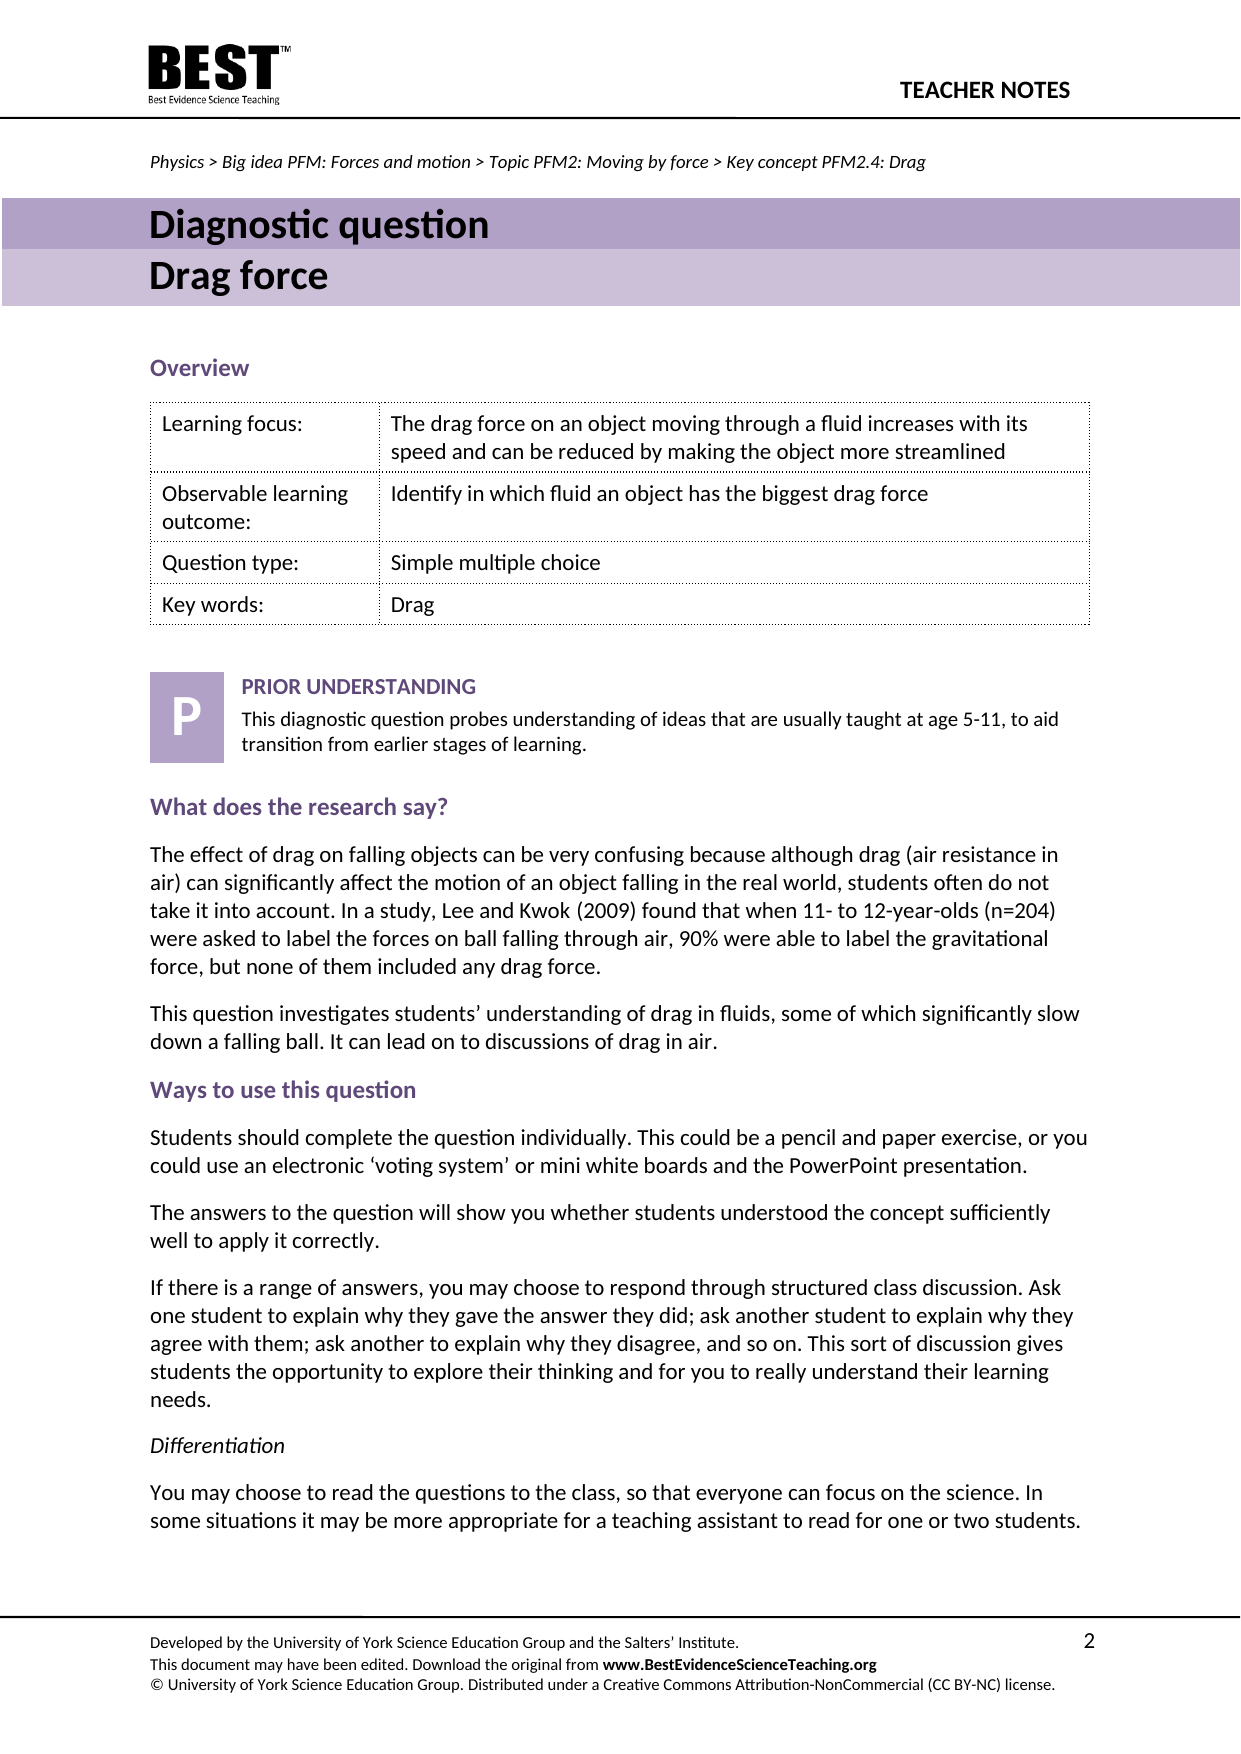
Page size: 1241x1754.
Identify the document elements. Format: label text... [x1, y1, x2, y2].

text Physics > Big idea PFM: Forces and motion > Topic PFM2: Moving by force > Key concept PFM2.4: Drag [150, 150, 1090, 173]
text Differentiation [150, 1432, 1090, 1460]
table_header The drag force on an object moving through a fluid increases with its speed and can be reduced by making the object more streamlined [379, 402, 1090, 471]
table_cell Observable learning outcome: [151, 471, 379, 541]
table_header P [150, 672, 224, 763]
text Students should complete the question individually. This could be a pencil and paper exercise, or you could use an electronic ‘voting system’ or mini white boards and the PowerPoint presentation. [150, 1123, 1090, 1179]
text Overview [150, 353, 1090, 383]
text This question investigates students’ understanding of drag in fluids, some of which significantly slow down a falling ball. It can lead on to discussions of drag in air. [150, 999, 1090, 1055]
table_header Diagnostic question [2, 198, 1240, 249]
table_cell Identify in which fluid an object has the biggest drag force [379, 471, 1090, 541]
text The answers to the question will show you whether students understood the concept sufficiently well to apply it correctly. [150, 1198, 1090, 1254]
table_cell Drag [379, 583, 1090, 624]
text What does the research say? [150, 791, 1090, 822]
text If there is a range of answers, you may choose to respond through structured class discussion. Ask one student to explain why they gave the answer they did; ask another student to explain why they agree with them; ask another to explain why they disagree, and so on. This sort of discussion gives students the opportunity to explore their thinking and for you to really understand their learning needs. [150, 1273, 1090, 1413]
table_cell Drag force [2, 249, 1240, 306]
text Ways to use this question [150, 1074, 1090, 1104]
table_header Learning focus: [151, 402, 379, 471]
table_cell Simple multiple choice [379, 541, 1090, 583]
table_cell Question type: [151, 541, 379, 583]
picture [148, 44, 291, 105]
text The effect of drag on falling objects can be very confusing because although drag (air resistance in air) can significantly affect the motion of an object falling in the real world, students often do not take it into account. In a study, Lee and Kwok (2009) found that when 11- to 12-year-olds (n=204) were asked to label the forces on ball falling through air, 90% were able to label the gravitational force, but none of them included any drag force. [150, 840, 1090, 980]
table_cell Key words: [151, 583, 379, 624]
text You may choose to read the questions to the class, so that everyone can focus on the science. In some situations it may be more appropriate for a teaching assistant to read for one or two students. [150, 1478, 1090, 1534]
table_header PRIOR UNDERSTANDING This diagnostic question probes understanding of ideas that are usually taught at age 5-11, to aid transition from earlier stages of learning. [224, 672, 1089, 763]
